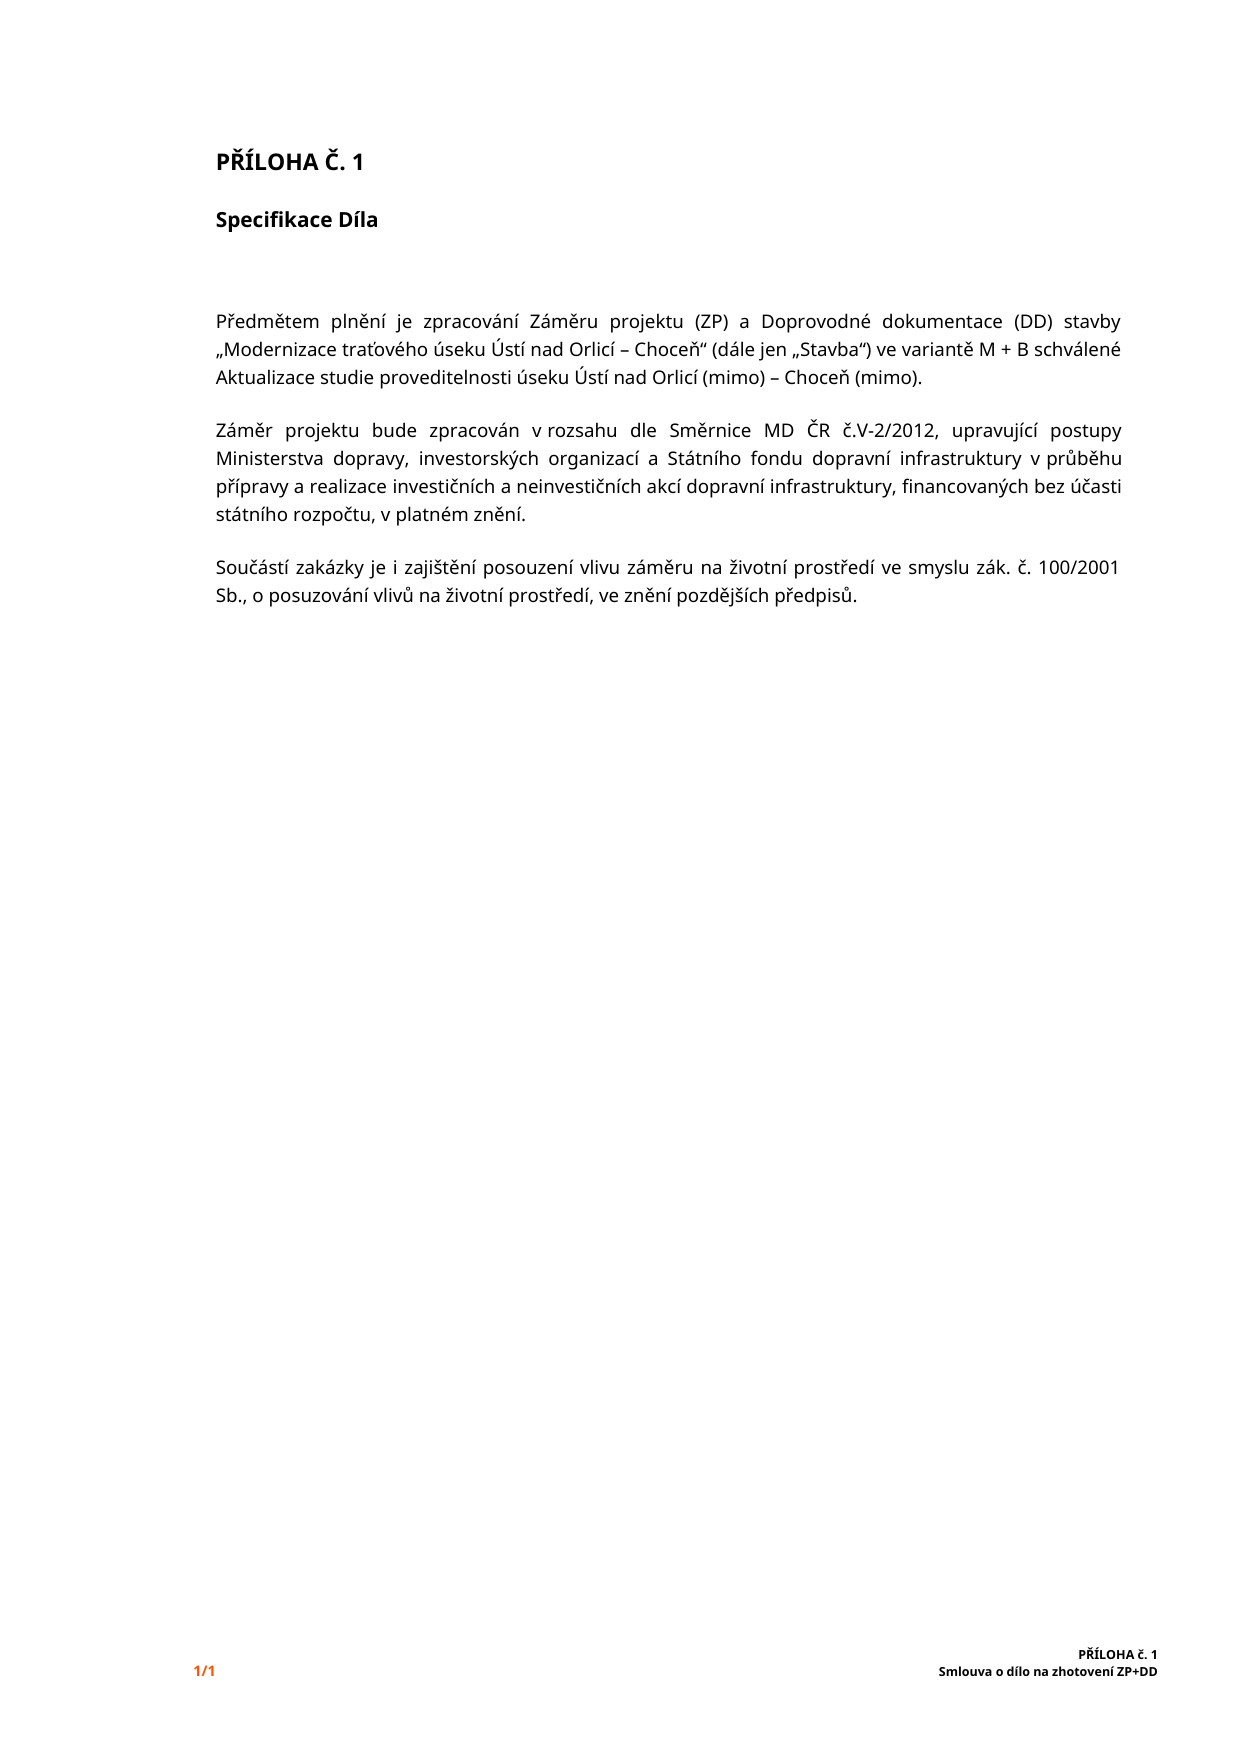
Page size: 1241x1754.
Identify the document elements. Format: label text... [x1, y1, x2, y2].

text Předmětem plnění je zpracování Záměru projektu (ZP) a Doprovodné dokumentace (DD) stavby „Modernizace traťového úseku Ústí nad Orlicí – Choceň“ (dále jen „Stavba“) ve variantě M + B schválené Aktualizace studie proveditelnosti úseku Ústí nad Orlicí (mimo) – Choceň (mimo). [216, 308, 1122, 390]
text Záměr projektu bude zpracován v rozsahu dle Směrnice MD ČR č.V-2/2012, upravující postupy Ministerstva dopravy, investorských organizací a Státního fondu dopravní infrastruktury v průběhu přípravy a realizace investičních a neinvestičních akcí dopravní infrastruktury, financovaných bez účasti státního rozpočtu, v platném znění. [216, 417, 1122, 527]
text Součástí zakázky je i zajištění posouzení vlivu záměru na životní prostředí ve smyslu zák. č. 100/2001 Sb., o posuzování vlivů na životní prostředí, ve znění pozdějších předpisů. [216, 554, 1122, 608]
text Příloha č. 1 [216, 146, 1122, 177]
text Specifikace Díla [216, 205, 1122, 233]
